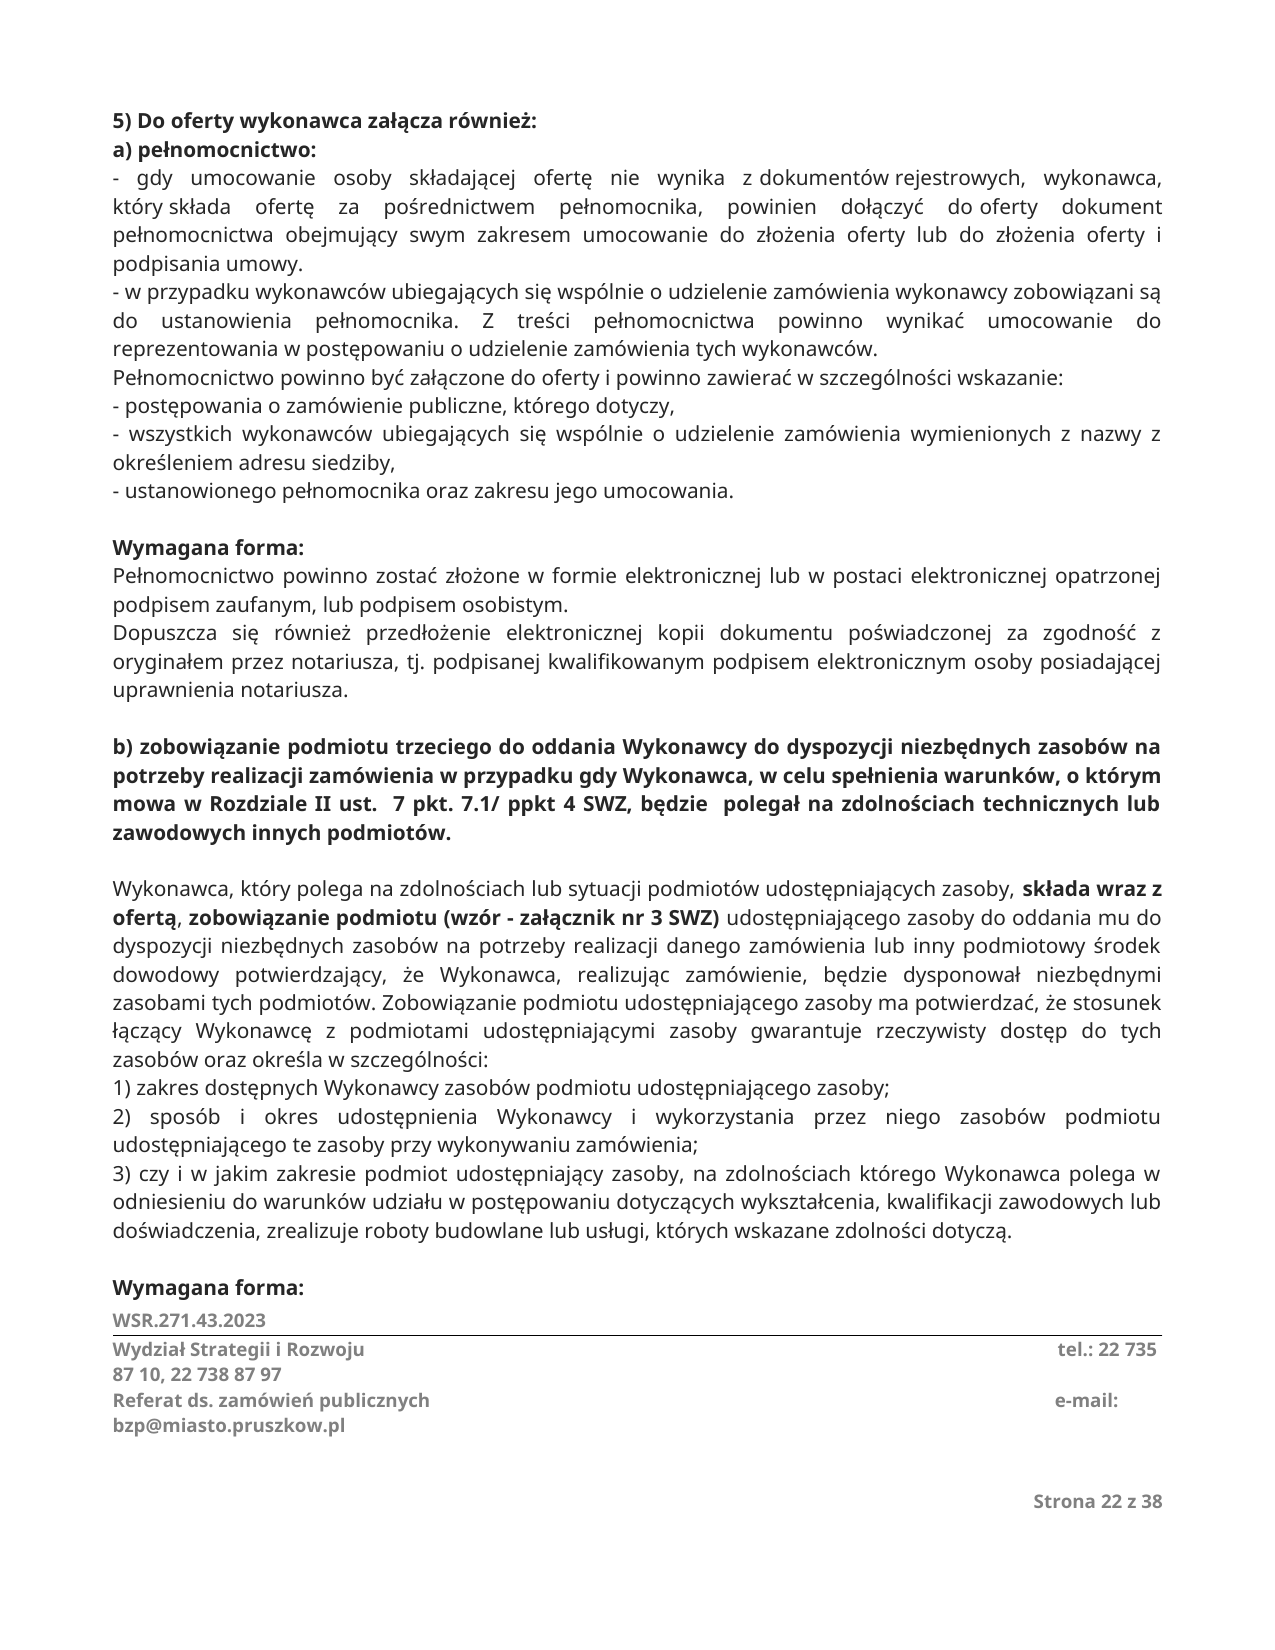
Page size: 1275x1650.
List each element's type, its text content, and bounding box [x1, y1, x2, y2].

text 2) sposób i okres udostępnienia Wykonawcy i wykorzystania przez niego zasobów podmiotu udostępniającego te zasoby przy wykonywaniu zamówienia; [112, 1102, 1162, 1159]
text Wymagana forma: [112, 533, 1162, 562]
text - wszystkich wykonawców ubiegających się wspólnie o udzielenie zamówienia wymienionych z nazwy z określeniem adresu siedziby, [112, 419, 1162, 476]
text Wykonawca, który polega na zdolnościach lub sytuacji podmiotów udostępniających zasoby, składa wraz z ofertą, zobowiązanie podmiotu (wzór - załącznik nr 3 SWZ) udostępniającego zasoby do oddania mu do dyspozycji niezbędnych zasobów na potrzeby realizacji danego zamówienia lub inny podmiotowy środek dowodowy potwierdzający, że Wykonawca, realizując zamówienie, będzie dysponował niezbędnymi zasobami tych podmiotów. Zobowiązanie podmiotu udostępniającego zasoby ma potwierdzać, że stosunek łączący Wykonawcę z podmiotami udostępniającymi zasoby gwarantuje rzeczywisty dostęp do tych zasobów oraz określa w szczególności: [112, 874, 1162, 1073]
text 3) czy i w jakim zakresie podmiot udostępniający zasoby, na zdolnościach którego Wykonawca polega w odniesieniu do warunków udziału w postępowaniu dotyczących wykształcenia, kwalifikacji zawodowych lub doświadczenia, zrealizuje roboty budowlane lub usługi, których wskazane zdolności dotyczą. [112, 1159, 1162, 1244]
text b) zobowiązanie podmiotu trzeciego do oddania Wykonawcy do dyspozycji niezbędnych zasobów na potrzeby realizacji zamówienia w przypadku gdy Wykonawca, w celu spełnienia warunków, o którym mowa w Rozdziale II ust. 7 pkt. 7.1/ ppkt 4 SWZ, będzie polegał na zdolnościach technicznych lub zawodowych innych podmiotów. [112, 732, 1162, 846]
text 5) Do oferty wykonawca załącza również: [112, 107, 1162, 135]
text - postępowania o zamówienie publiczne, którego dotyczy, [112, 391, 1162, 419]
text 1) zakres dostępnych Wykonawcy zasobów podmiotu udostępniającego zasoby; [112, 1073, 1162, 1102]
text Pełnomocnictwo powinno zostać złożone w formie elektronicznej lub w postaci elektronicznej opatrzonej podpisem zaufanym, lub podpisem osobistym. [112, 562, 1162, 618]
text Wymagana forma: [112, 1273, 1162, 1301]
text - gdy umocowanie osoby składającej ofertę nie wynika z dokumentów rejestrowych, wykonawca, który składa ofertę za pośrednictwem pełnomocnika, powinien dołączyć do oferty dokument pełnomocnictwa obejmujący swym zakresem umocowanie do złożenia oferty lub do złożenia oferty i podpisania umowy. [112, 163, 1162, 277]
text a) pełnomocnictwo: [112, 135, 1162, 163]
text - ustanowionego pełnomocnika oraz zakresu jego umocowania. [112, 476, 1162, 505]
text Pełnomocnictwo powinno być załączone do oferty i powinno zawierać w szczególności wskazanie: [112, 363, 1162, 391]
text Dopuszcza się również przedłożenie elektronicznej kopii dokumentu poświadczonej za zgodność z oryginałem przez notariusza, tj. podpisanej kwalifikowanym podpisem elektronicznym osoby posiadającej uprawnienia notariusza. [112, 618, 1162, 704]
text - w przypadku wykonawców ubiegających się wspólnie o udzielenie zamówienia wykonawcy zobowiązani są do ustanowienia pełnomocnika. Z treści pełnomocnictwa powinno wynikać umocowanie do reprezentowania w postępowaniu o udzielenie zamówienia tych wykonawców. [112, 277, 1162, 363]
